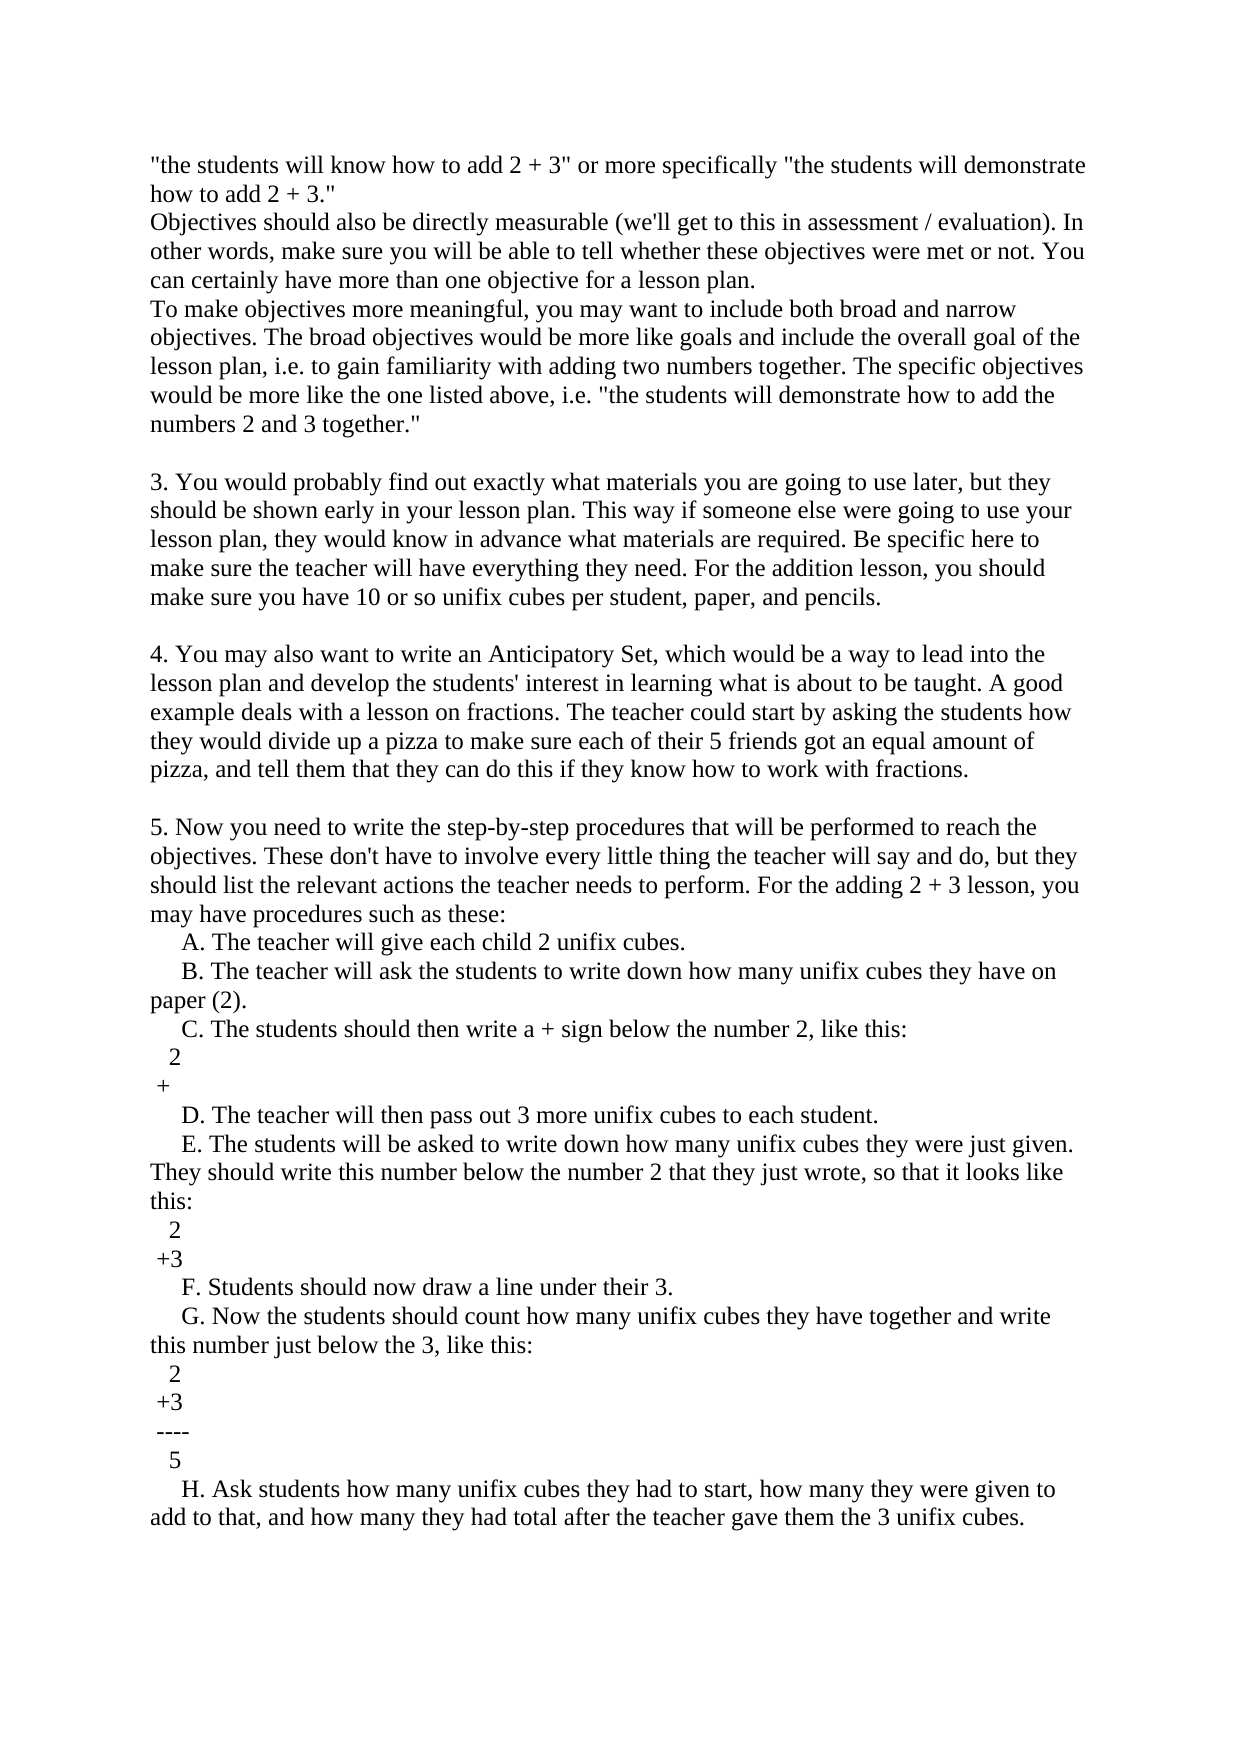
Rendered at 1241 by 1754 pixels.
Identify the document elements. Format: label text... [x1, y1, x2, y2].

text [150, 150, 1090, 437]
text 3. You would probably find out exactly what materials you are going to use later, but they should be shown early in your lesson plan. This way if someone else were going to use your lesson plan, they would know in advance what materials are required. Be specific here to make sure the teacher will have everything they need. For the addition lesson, you should make sure you have 10 or so unifix cubes per student, paper, and pencils. [150, 467, 1090, 610]
text 5. Now you need to write the step-by-step procedures that will be performed to reach the objectives. These don't have to involve every little thing the teacher will say and do, but they should list the relevant actions the teacher needs to perform. For the adding 2 + 3 lesson, you may have procedures such as these: A. The teacher will give each child 2 unifix cubes. B. The teacher will ask the students to write down how many unifix cubes they have on paper (2). C. The students should then write a + sign below the number 2, like this: 2 + D. The teacher will then pass out 3 more unifix cubes to each student. E. The students will be asked to write down how many unifix cubes they were just given. They should write this number below the number 2 that they just wrote, so that it looks like this: 2 +3 F. Students should now draw a line under their 3. G. Now the students should count how many unifix cubes they have together and write this number just below the 3, like this: 2 +3 ---- 5 H. Ask students how many unifix cubes they had to start, how many they were given to add to that, and how many they had total after the teacher gave them the 3 unifix cubes. [150, 812, 1090, 1531]
text 4. You may also want to write an Anticipatory Set, which would be a way to lead into the lesson plan and develop the students' interest in learning what is about to be taught. A good example deals with a lesson on fractions. The teacher could start by asking the students how they would divide up a pizza to make sure each of their 5 friends got an equal amount of pizza, and tell them that they can do this if they know how to work with fractions. [150, 639, 1090, 783]
